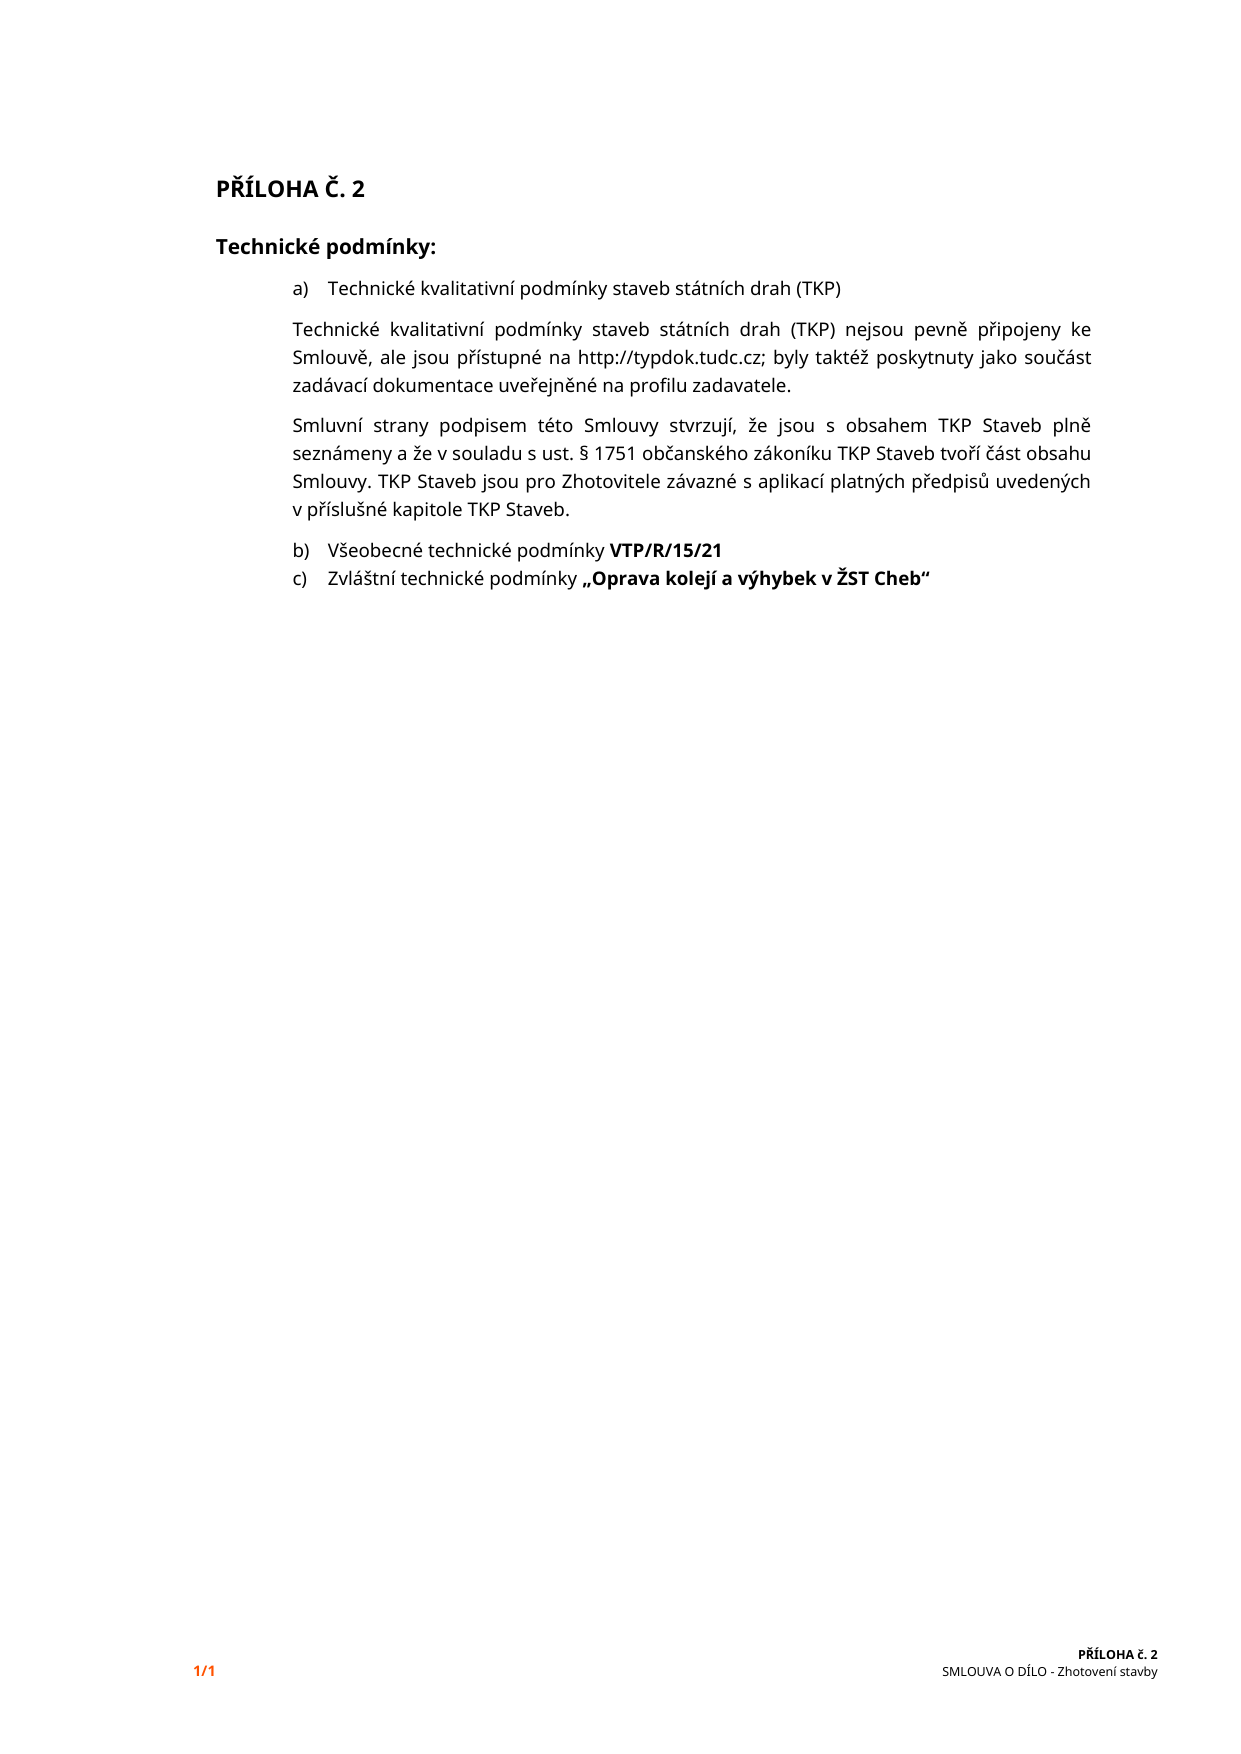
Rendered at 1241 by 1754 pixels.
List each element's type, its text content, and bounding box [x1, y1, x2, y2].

text Příloha č. 2 [216, 172, 1093, 204]
text Technické kvalitativní podmínky staveb státních drah (TKP) nejsou pevně připojeny ke Smlouvě, ale jsou přístupné na http://typdok.tudc.cz; byly taktéž poskytnuty jako součást zadávací dokumentace uveřejněné na profilu zadavatele. [292, 316, 1093, 398]
text Technické podmínky: [216, 232, 1093, 260]
text Smluvní strany podpisem této Smlouvy stvrzují, že jsou s obsahem TKP Staveb plně seznámeny a že v souladu s ust. § 1751 občanského zákoníku TKP Staveb tvoří část obsahu Smlouvy. TKP Staveb jsou pro Zhotovitele závazné s aplikací platných předpisů uvedených v příslušné kapitole TKP Staveb. [292, 413, 1093, 522]
text Všeobecné technické podmínky VTP/R/15/21 [292, 537, 1093, 563]
text Zvláštní technické podmínky „Oprava kolejí a výhybek v ŽST Cheb“ [292, 565, 1093, 591]
list Technické kvalitativní podmínky staveb státních drah (TKP) [292, 276, 1093, 301]
